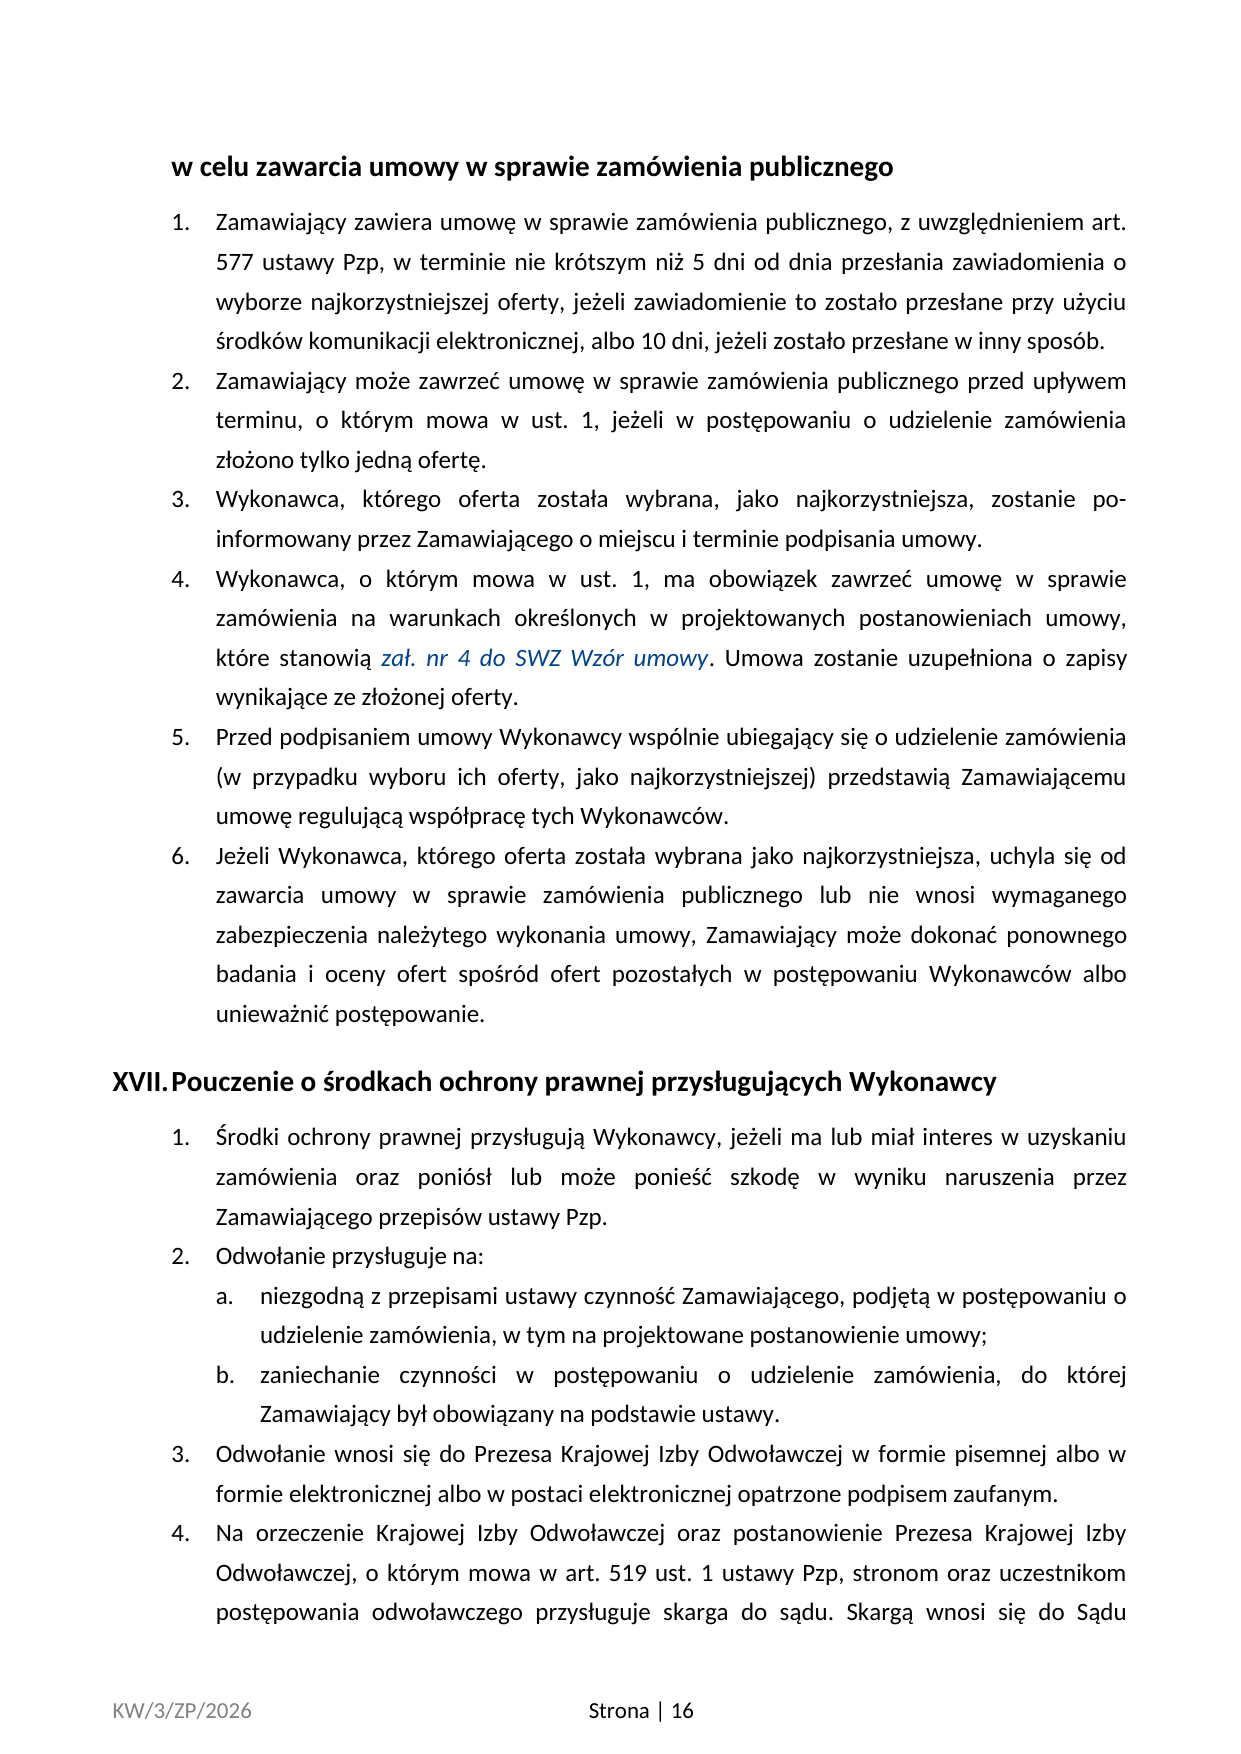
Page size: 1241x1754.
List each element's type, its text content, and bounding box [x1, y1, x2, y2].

list Jeżeli Wykonawca, którego oferta została wybrana jako najkorzystniejsza, uchyla się od zawarcia umowy w sprawie zamówienia publicznego lub nie wnosi wymaganego zabezpieczenia należytego wykonania umowy, Zamawiający może dokonać ponownego badania i oceny ofert spośród ofert pozostałych w postępowaniu Wykonawców albo unieważnić postępowanie. [171, 840, 1128, 1029]
list Pouczenie o środkach ochrony prawnej przysługujących Wykonawcy [112, 1063, 1128, 1098]
list Zamawiający może zawrzeć umowę w sprawie zamówienia publicznego przed upływem terminu, o którym mowa w ust. 1, jeżeli w postępowaniu o udzielenie zamówienia złożono tylko jedną ofertę. [171, 365, 1128, 474]
list Odwołanie przysługuje na: [171, 1240, 1128, 1271]
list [112, 148, 1128, 183]
list zaniechanie czynności w postępowaniu o udzielenie zamówienia, do której Zamawiający był obowiązany na podstawie ustawy. [216, 1359, 1128, 1429]
list Środki ochrony prawnej przysługują Wykonawcy, jeżeli ma lub miał interes w uzyskaniu zamówienia oraz poniósł lub może ponieść szkodę w wyniku naruszenia przez Zamawiającego przepisów ustawy Pzp. [171, 1121, 1128, 1231]
list Odwołanie wnosi się do Prezesa Krajowej Izby Odwoławczej w formie pisemnej albo w formie elektronicznej albo w postaci elektronicznej opatrzone podpisem zaufanym. [171, 1438, 1128, 1508]
list Przed podpisaniem umowy Wykonawcy wspólnie ubiegający się o udzielenie zamówienia (w przypadku wyboru ich oferty, jako najkorzystniejszej) przedstawią Zamawiającemu umowę regulującą współpracę tych Wykonawców. [171, 721, 1128, 831]
list Wykonawca, o którym mowa w ust. 1, ma obowiązek zawrzeć umowę w sprawie zamówienia na warunkach określonych w projektowanych postanowieniach umowy, które stanowią zał. nr 4 do SWZ Wzór umowy. Umowa zostanie uzupełniona o zapisy wynikające ze złożonej oferty. [171, 563, 1128, 712]
list Zamawiający zawiera umowę w sprawie zamówienia publicznego, z uwzględnieniem art. 577 ustawy Pzp, w terminie nie krótszym niż 5 dni od dnia przesłania zawiadomienia o wyborze najkorzystniejszej oferty, jeżeli zawiadomienie to zostało przesłane przy użyciu środków komunikacji elektronicznej, albo 10 dni, jeżeli zostało przesłane w inny sposób. [171, 206, 1128, 356]
list Wykonawca, którego oferta została wybrana, jako najkorzystniejsza, zostanie po-informowany przez Zamawiającego o miejscu i terminie podpisania umowy. [171, 483, 1128, 554]
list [171, 1517, 1128, 1627]
list niezgodną z przepisami ustawy czynność Zamawiającego, podjętą w postępowaniu o udzielenie zamówienia, w tym na projektowane postanowienie umowy; [216, 1280, 1128, 1350]
